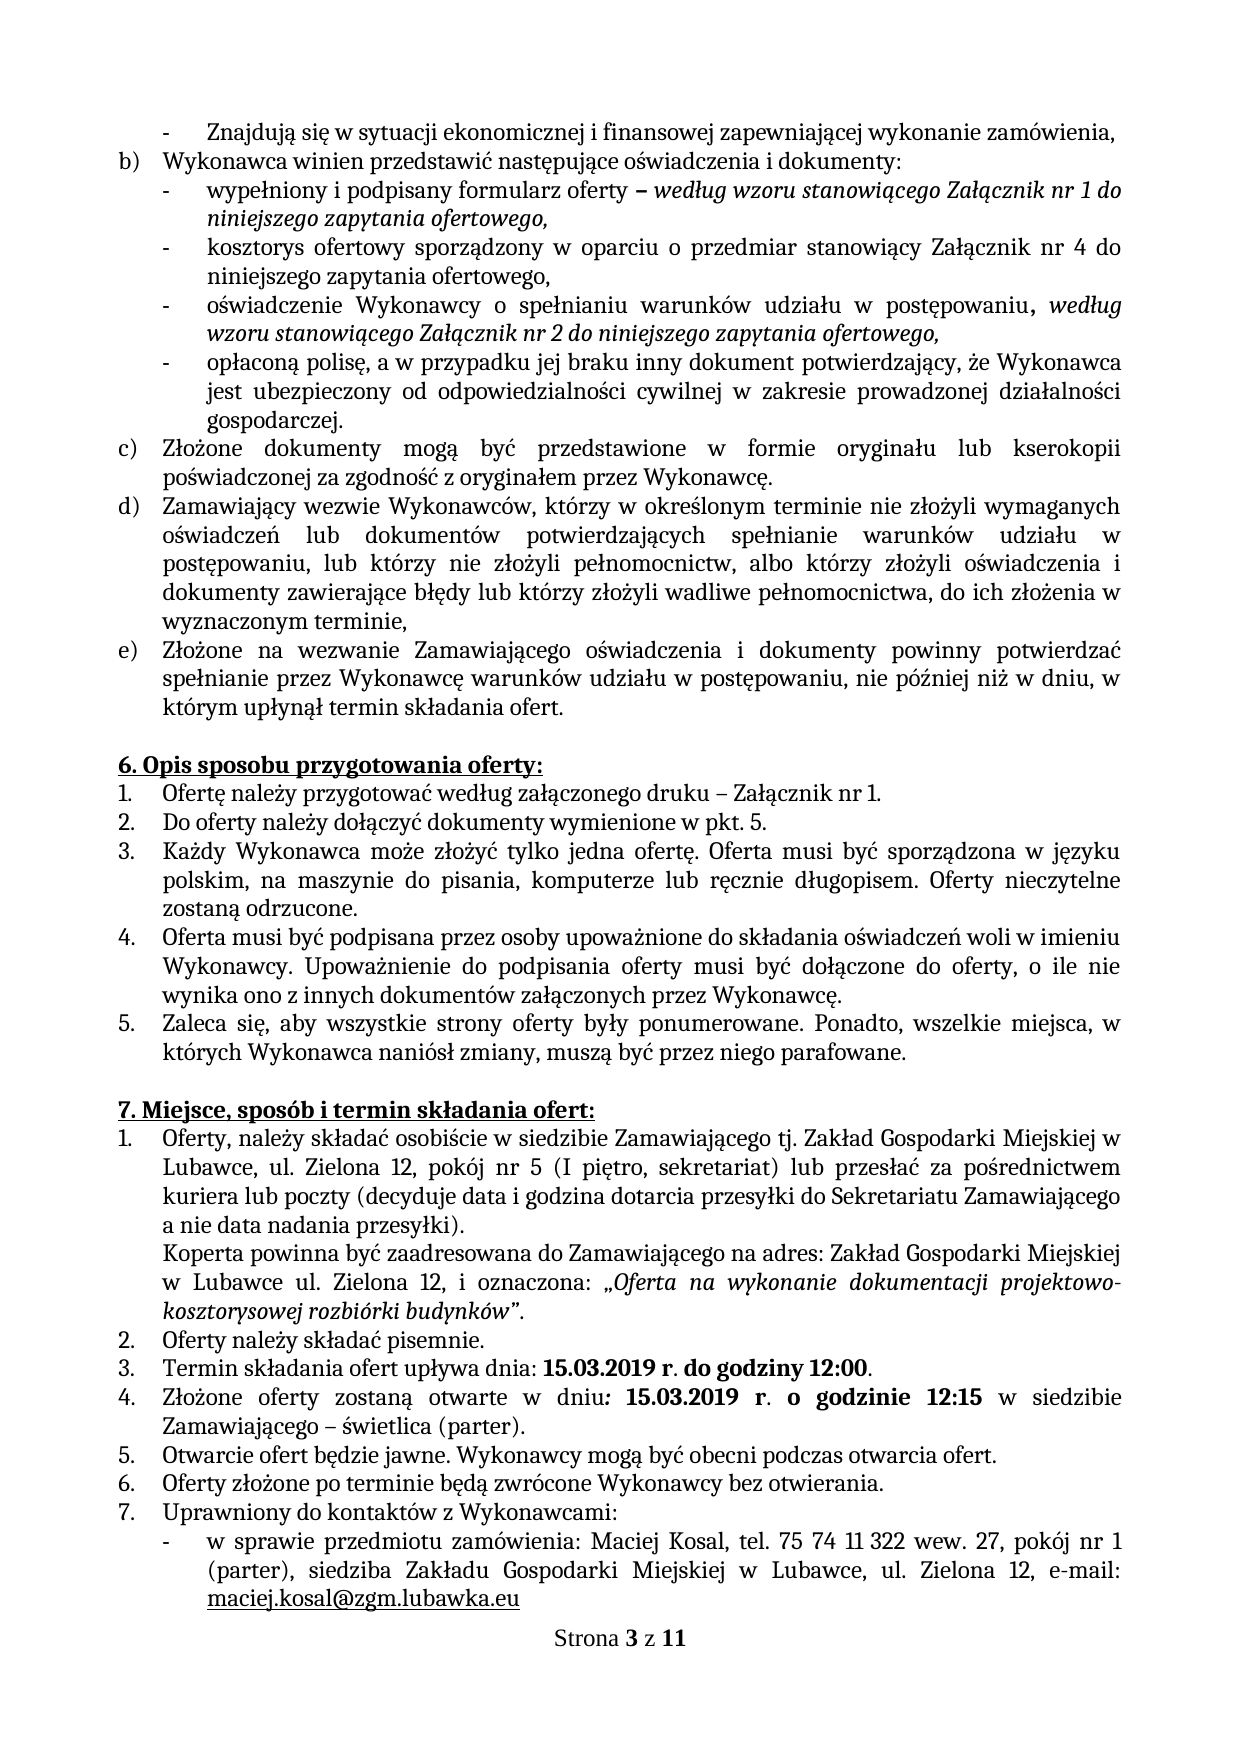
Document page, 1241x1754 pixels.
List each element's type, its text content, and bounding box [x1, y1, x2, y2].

list Wykonawca winien przedstawić następujące oświadczenia i dokumenty: [118, 147, 1122, 176]
list Złożone oferty zostaną otwarte w dniu: 15.03.2019 r. o godzinie 12:15 w siedzibie Zamawiającego – świetlica (parter). [118, 1383, 1122, 1441]
list Ofertę należy przygotować według załączonego druku – Załącznik nr 1. [118, 779, 1122, 808]
list Oferta musi być podpisana przez osoby upoważnione do składania oświadczeń woli w imieniu Wykonawcy. Upoważnienie do podpisania oferty musi być dołączone do oferty, o ile nie wynika ono z innych dokumentów załączonych przez Wykonawcę. [118, 923, 1122, 1009]
list opłaconą polisę, a w przypadku jej braku inny dokument potwierdzający, że Wykonawca jest ubezpieczony od odpowiedzialności cywilnej w zakresie prowadzonej działalności gospodarczej. [162, 348, 1122, 434]
list Zaleca się, aby wszystkie strony oferty były ponumerowane. Ponadto, wszelkie miejsca, w których Wykonawca naniósł zmiany, muszą być przez niego parafowane. [118, 1009, 1122, 1067]
list Złożone dokumenty mogą być przedstawione w formie oryginału lub kserokopii poświadczonej za zgodność z oryginałem przez Wykonawcę. [118, 434, 1122, 492]
list Termin składania ofert upływa dnia: 15.03.2019 r. do godziny 12:00. [118, 1354, 1122, 1383]
list Oferty złożone po terminie będą zwrócone Wykonawcy bez otwierania. [118, 1469, 1122, 1498]
list Otwarcie ofert będzie jawne. Wykonawcy mogą być obecni podczas otwarcia ofert. [118, 1441, 1122, 1469]
list Każdy Wykonawca może złożyć tylko jedna ofertę. Oferta musi być sporządzona w języku polskim, na maszynie do pisania, komputerze lub ręcznie długopisem. Oferty nieczytelne zostaną odrzucone. [118, 837, 1122, 923]
list Zamawiający wezwie Wykonawców, którzy w określonym terminie nie złożyli wymaganych oświadczeń lub dokumentów potwierdzających spełnianie warunków udziału w postępowaniu, lub którzy nie złożyli pełnomocnictw, albo którzy złożyli oświadczenia i dokumenty zawierające błędy lub którzy złożyli wadliwe pełnomocnictwa, do ich złożenia w wyznaczonym terminie, [118, 492, 1122, 636]
list Oferty należy składać pisemnie. [118, 1326, 1122, 1354]
text 6. Opis sposobu przygotowania oferty: [118, 751, 1122, 779]
list Oferty, należy składać osobiście w siedzibie Zamawiającego tj. Zakład Gospodarki Miejskiej w Lubawce, ul. Zielona 12, pokój nr 5 (I piętro, sekretariat) lub przesłać za pośrednictwem kuriera lub poczty (decyduje data i godzina dotarcia przesyłki do Sekretariatu Zamawiającego a nie data nadania przesyłki). [118, 1124, 1122, 1239]
list wypełniony i podpisany formularz oferty – według wzoru stanowiącego Załącznik nr 1 do niniejszego zapytania ofertowego, [162, 176, 1122, 233]
text Koperta powinna być zaadresowana do Zamawiającego na adres: Zakład Gospodarki Miejskiej w Lubawce ul. Zielona 12, i oznaczona: „Oferta na wykonanie dokumentacji projektowo-kosztorysowej rozbiórki budynków”. [162, 1239, 1122, 1326]
list Znajdują się w sytuacji ekonomicznej i finansowej zapewniającej wykonanie zamówienia, [162, 118, 1122, 147]
list Do oferty należy dołączyć dokumenty wymienione w pkt. 5. [118, 808, 1122, 837]
list w sprawie przedmiotu zamówienia: Maciej Kosal, tel. 75 74 11 322 wew. 27, pokój nr 1 (parter), siedziba Zakładu Gospodarki Miejskiej w Lubawce, ul. Zielona 12, e-mail: maciej.kosal@zgm.lubawka.eu [162, 1527, 1122, 1613]
list kosztorys ofertowy sporządzony w oparciu o przedmiar stanowiący Załącznik nr 4 do niniejszego zapytania ofertowego, [162, 233, 1122, 291]
list Uprawniony do kontaktów z Wykonawcami: [118, 1498, 1122, 1527]
list Złożone na wezwanie Zamawiającego oświadczenia i dokumenty powinny potwierdzać spełnianie przez Wykonawcę warunków udziału w postępowaniu, nie później niż w dniu, w którym upłynął termin składania ofert. [118, 636, 1122, 722]
text 7. Miejsce, sposób i termin składania ofert: [118, 1096, 1122, 1124]
list oświadczenie Wykonawcy o spełnianiu warunków udziału w postępowaniu, według wzoru stanowiącego Załącznik nr 2 do niniejszego zapytania ofertowego, [162, 291, 1122, 348]
